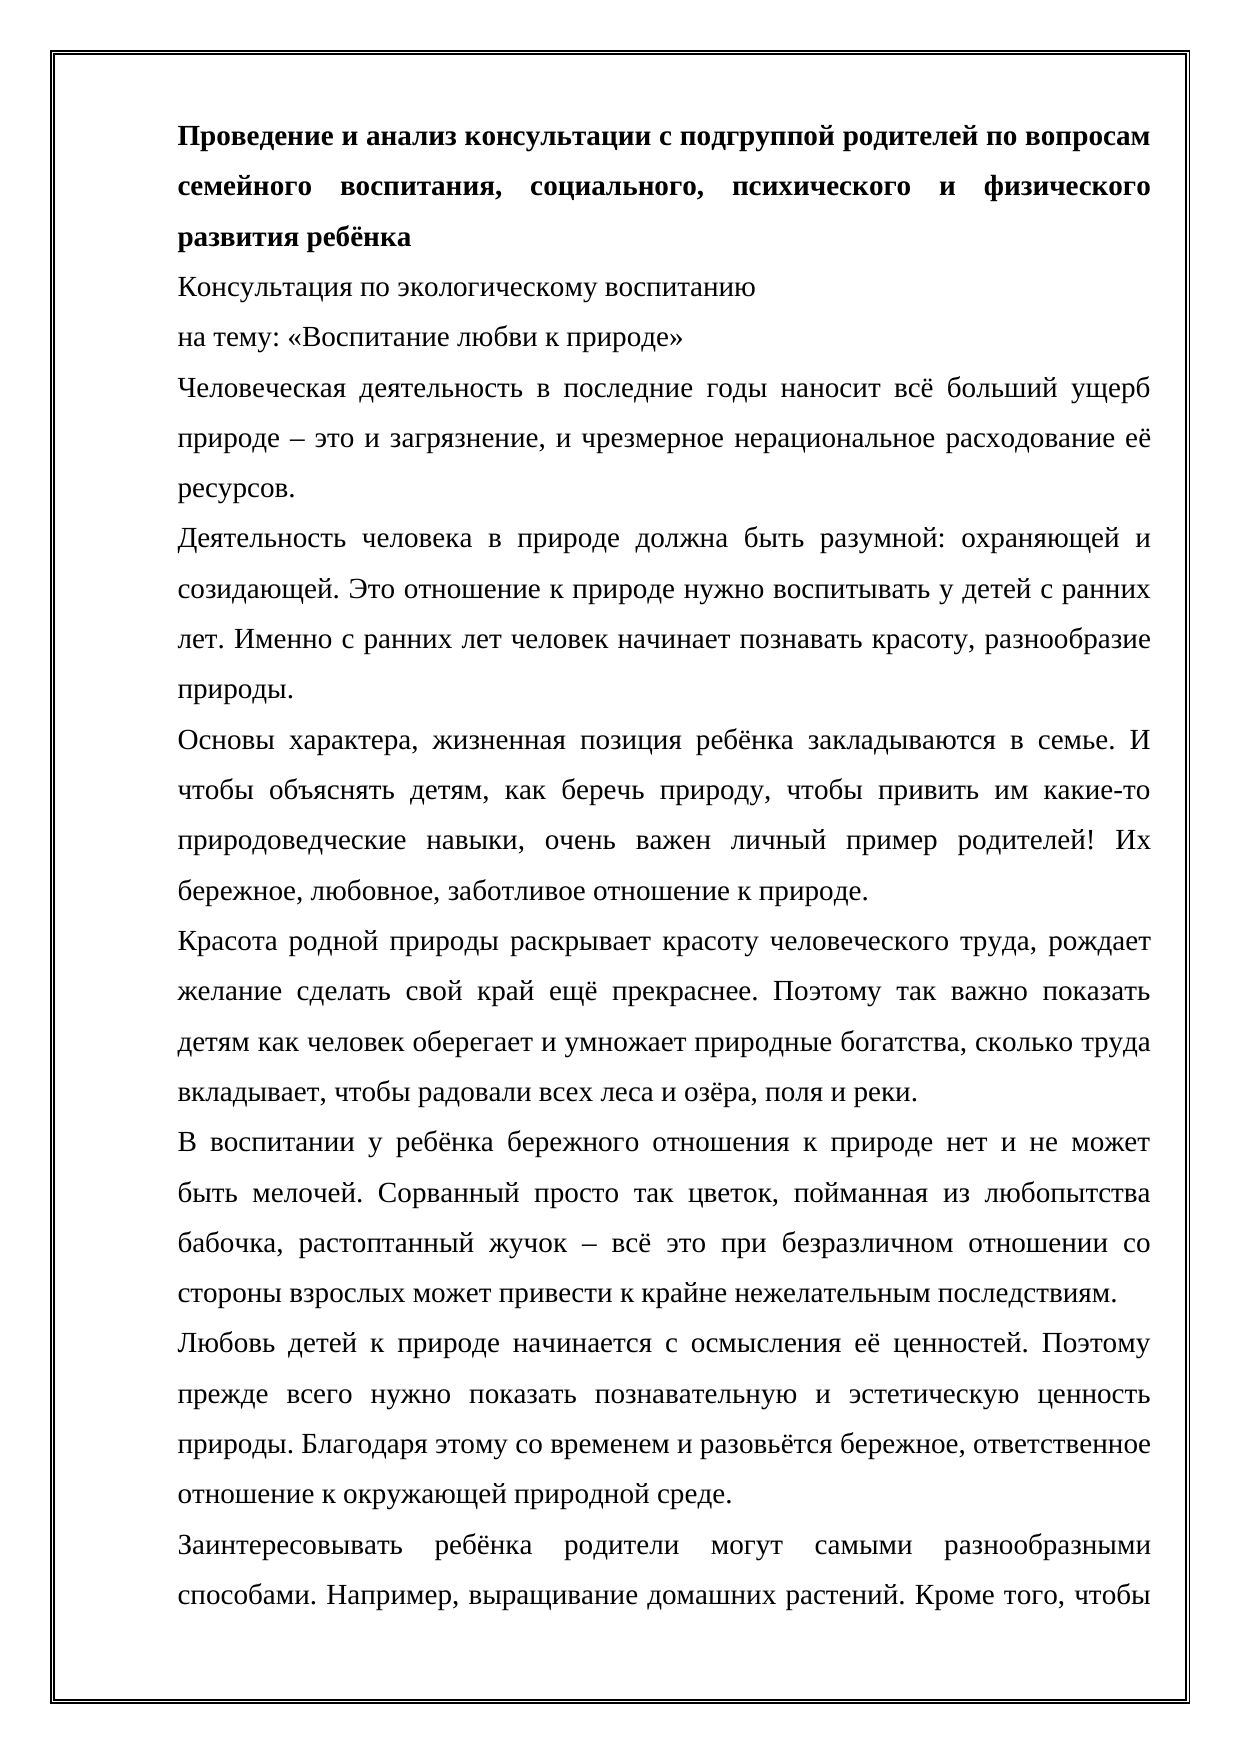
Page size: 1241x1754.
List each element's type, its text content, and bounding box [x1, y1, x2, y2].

text на тему: «Воспитание любви к природе» [177, 319, 1152, 353]
text Проведение и анализ консультации с подгруппой родителей по вопросам семейного воспитания, социального, психического и физического развития ребёнка [177, 118, 1152, 252]
text В воспитании у ребёнка бережного отношения к природе нет и не может быть мелочей. Сорванный просто так цветок, пойманная из любопытства бабочка, растоптанный жучок – всё это при безразличном отношении со стороны взрослых может привести к крайне нежелательным последствиям. [177, 1124, 1152, 1309]
text Консультация по экологическому воспитанию [177, 269, 1152, 303]
text Деятельность человека в природе должна быть разумной: охраняющей и созидающей. Это отношение к природе нужно воспитывать у детей с ранних лет. Именно с ранних лет человек начинает познавать красоту, разнообразие природы. [177, 521, 1152, 705]
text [177, 1527, 1152, 1611]
text Красота родной природы раскрывает красоту человеческого труда, рождает желание сделать свой край ещё прекраснее. Поэтому так важно показать детям как человек оберегает и умножает природные богатства, сколько труда вкладывает, чтобы радовали всех леса и озёра, поля и реки. [177, 923, 1152, 1108]
text Основы характера, жизненная позиция ребёнка закладываются в семье. И чтобы объяснять детям, как беречь природу, чтобы привить им какие-то природоведческие навыки, очень важен личный пример родителей! Их бережное, любовное, заботливое отношение к природе. [177, 722, 1152, 906]
text Любовь детей к природе начинается с осмысления её ценностей. Поэтому прежде всего нужно показать познавательную и эстетическую ценность природы. Благодаря этому со временем и разовьётся бережное, ответственное отношение к окружающей природной среде. [177, 1326, 1152, 1510]
text Человеческая деятельность в последние годы наносит всё больший ущерб природе – это и загрязнение, и чрезмерное нерациональное расходование её ресурсов. [177, 370, 1152, 504]
